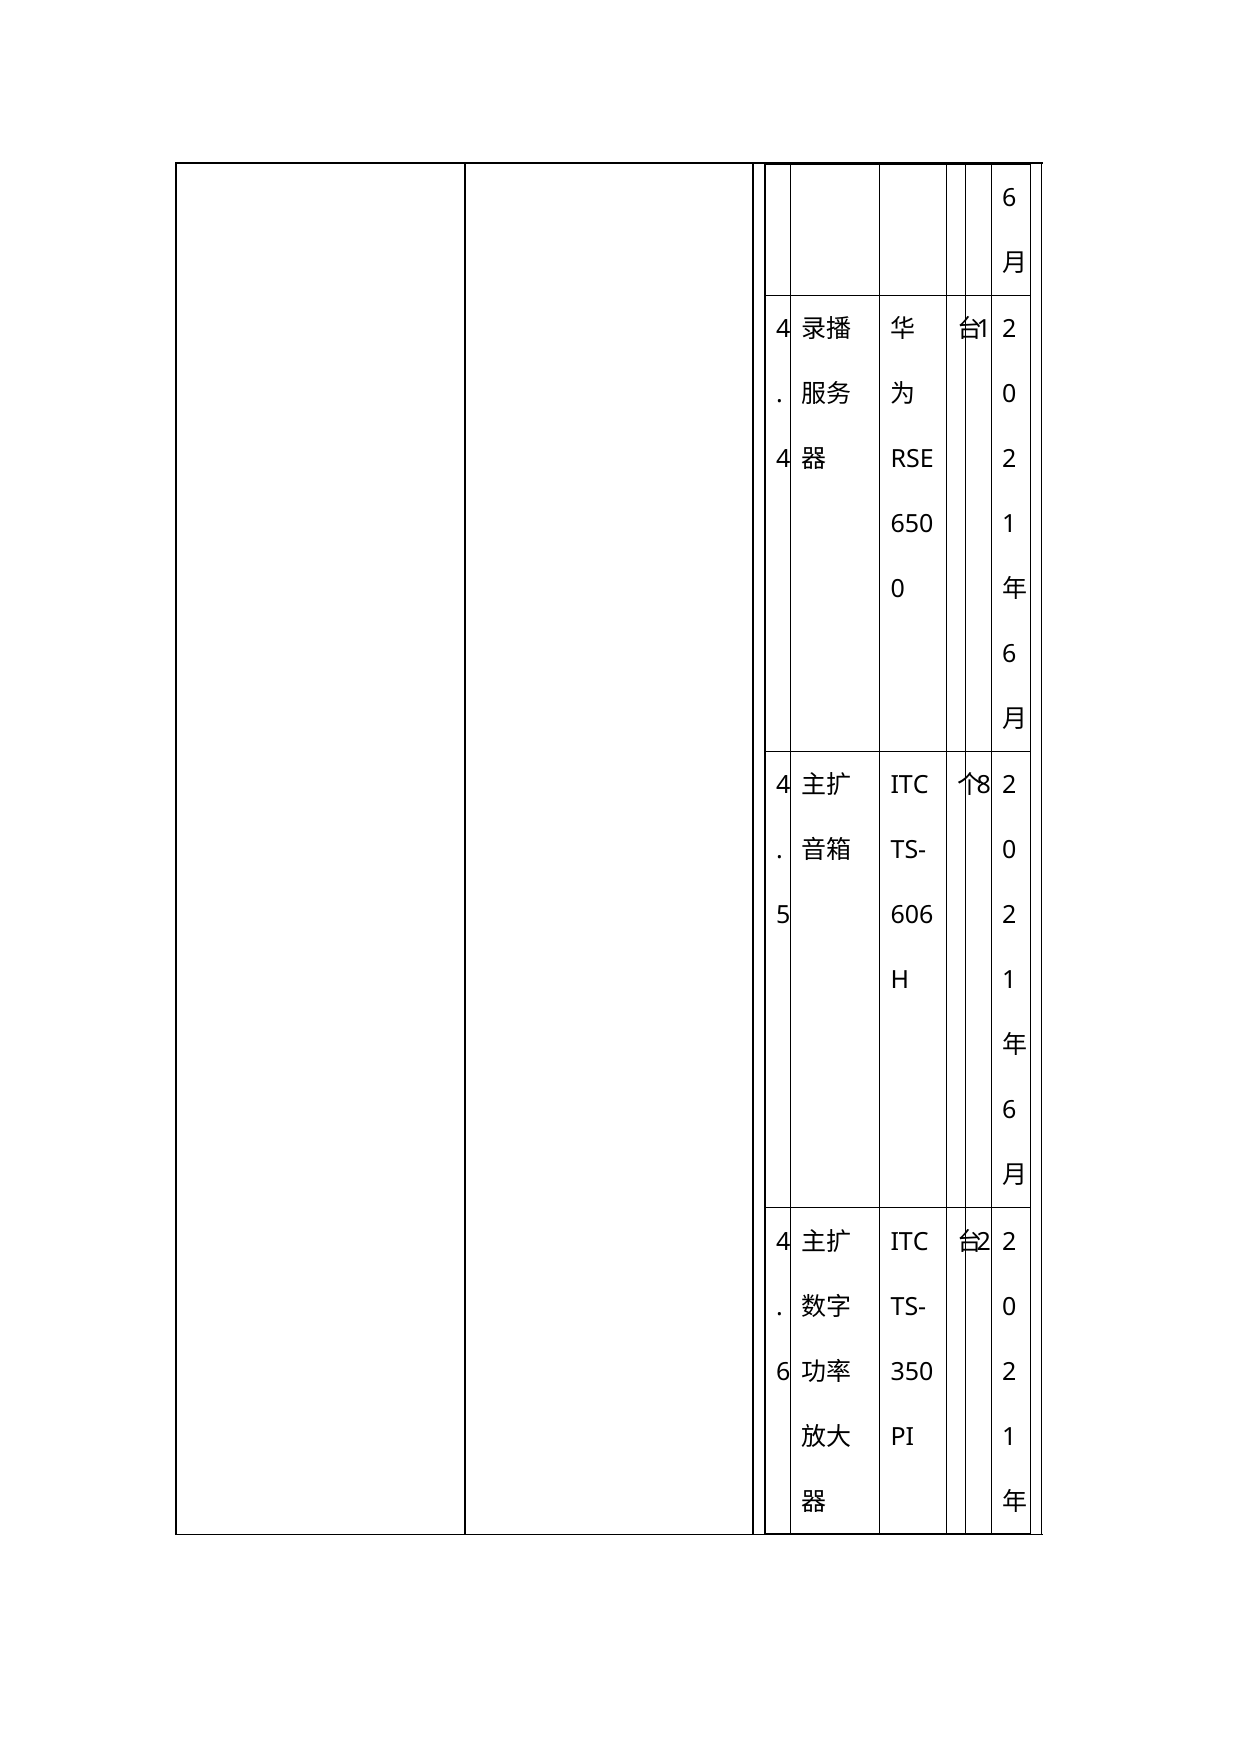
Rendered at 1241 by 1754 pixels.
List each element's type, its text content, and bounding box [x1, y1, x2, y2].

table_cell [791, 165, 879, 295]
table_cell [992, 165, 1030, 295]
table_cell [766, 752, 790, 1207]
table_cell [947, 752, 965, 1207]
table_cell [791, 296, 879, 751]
table_cell 1 [177, 164, 464, 1534]
table_cell ★ [466, 164, 752, 1534]
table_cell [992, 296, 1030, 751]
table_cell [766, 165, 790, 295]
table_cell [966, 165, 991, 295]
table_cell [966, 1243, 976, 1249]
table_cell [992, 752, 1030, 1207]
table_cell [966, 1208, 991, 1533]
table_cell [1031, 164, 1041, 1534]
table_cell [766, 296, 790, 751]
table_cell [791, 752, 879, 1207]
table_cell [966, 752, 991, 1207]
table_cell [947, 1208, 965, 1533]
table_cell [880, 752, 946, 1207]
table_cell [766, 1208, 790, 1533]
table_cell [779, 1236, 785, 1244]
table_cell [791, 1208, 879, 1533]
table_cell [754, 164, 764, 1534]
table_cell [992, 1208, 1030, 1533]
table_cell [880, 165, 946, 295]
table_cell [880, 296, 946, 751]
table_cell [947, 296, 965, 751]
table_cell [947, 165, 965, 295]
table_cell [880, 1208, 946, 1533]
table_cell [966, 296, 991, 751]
